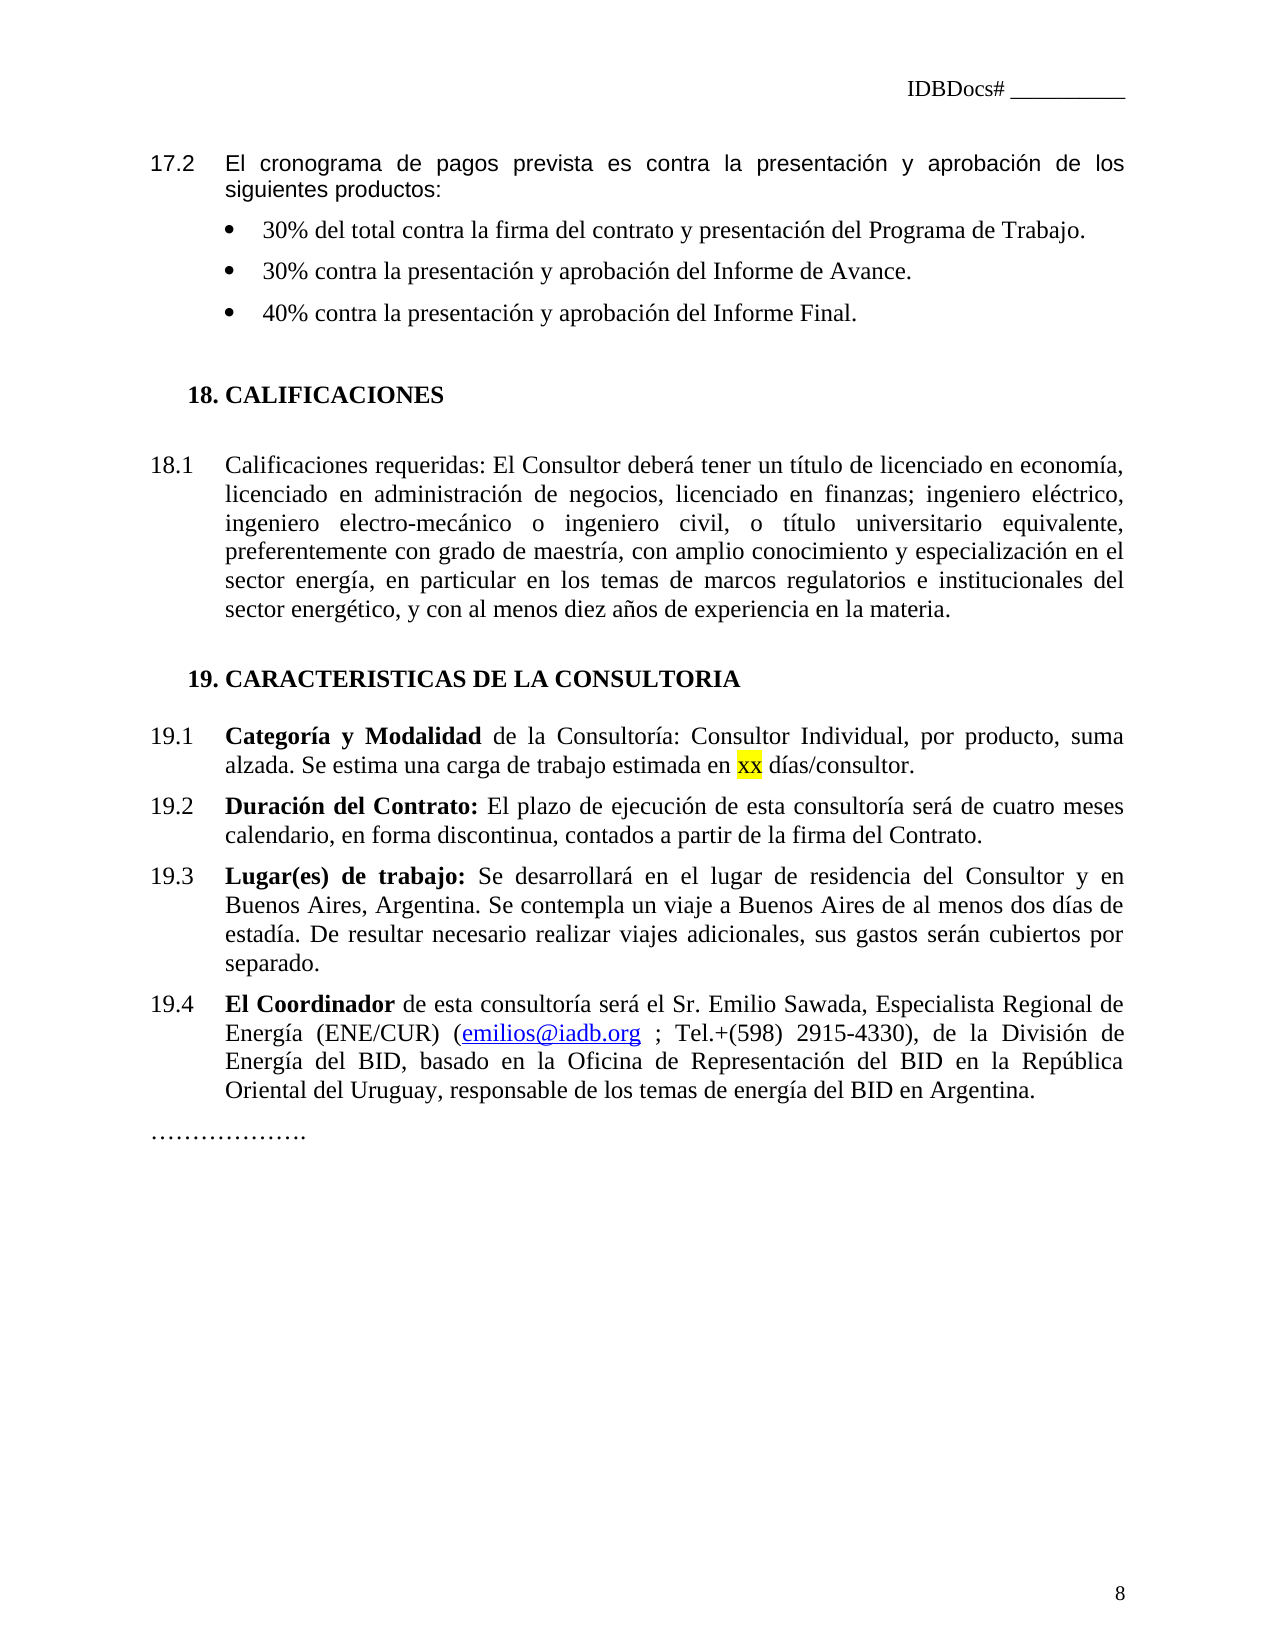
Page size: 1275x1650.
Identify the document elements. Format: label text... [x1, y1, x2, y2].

list 30% contra la presentación y aprobación del Informe de Avance. [225, 256, 1125, 285]
list Calificaciones requeridas: El Consultor deberá tener un título de licenciado en economía, licenciado en administración de negocios, licenciado en finanzas; ingeniero eléctrico, ingeniero electro-mecánico o ingeniero civil, o título universitario equivalente, preferentemente con grado de maestría, con amplio conocimiento y especialización en el sector energía, en particular en los temas de marcos regulatorios e institucionales del sector energético, y con al menos diez años de experiencia en la materia. [150, 450, 1125, 623]
list CARACTERISTICAS DE LA CONSULTORIA [187, 664, 1125, 693]
list Duración del Contrato: El plazo de ejecución de esta consultoría será de cuatro meses calendario, en forma discontinua, contados a partir de la firma del Contrato. [150, 791, 1125, 849]
list Categoría y Modalidad de la Consultoría: Consultor Individual, por producto, suma alzada. Se estima una carga de trabajo estimada en xx días/consultor. [150, 721, 1125, 779]
list 30% del total contra la firma del contrato y presentación del Programa de Trabajo. [225, 215, 1125, 244]
list El cronograma de pagos prevista es contra la presentación y aprobación de los siguientes productos: [150, 150, 1125, 203]
list CALIFICACIONES [187, 380, 1125, 409]
list 40% contra la presentación y aprobación del Informe Final. [225, 298, 1125, 326]
list El Coordinador de esta consultoría será el Sr. Emilio Sawada, Especialista Regional de Energía (ENE/CUR) (emilios@iadb.org ; Tel.+(598) 2915-4330), de la División de Energía del BID, basado en la Oficina de Representación del BID en la República Oriental del Uruguay, responsable de los temas de energía del BID en Argentina. [150, 989, 1125, 1104]
text ………………. [150, 1116, 1125, 1145]
list Lugar(es) de trabajo: Se desarrollará en el lugar de residencia del Consultor y en Buenos Aires, Argentina. Se contempla un viaje a Buenos Aires de al menos dos días de estadía. De resultar necesario realizar viajes adicionales, sus gastos serán cubiertos por separado. [150, 861, 1125, 976]
